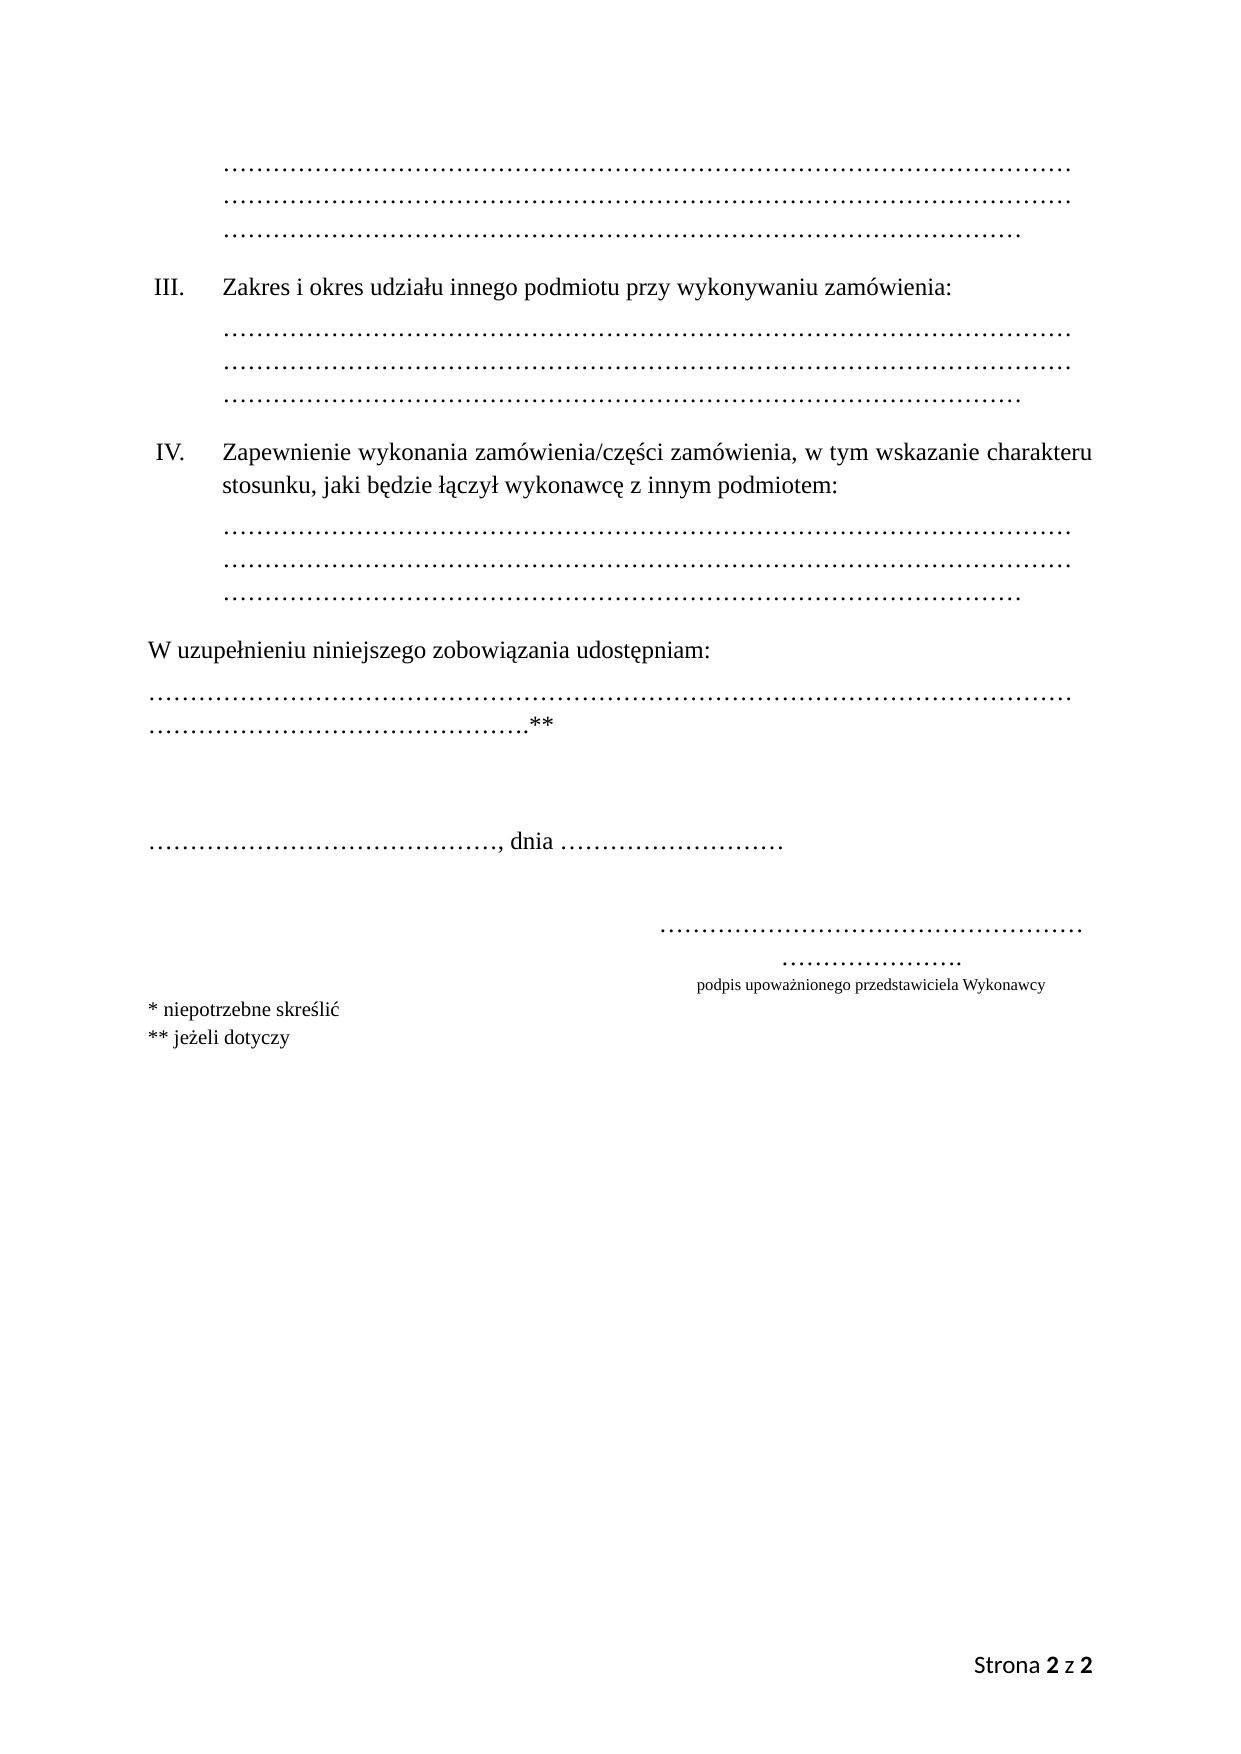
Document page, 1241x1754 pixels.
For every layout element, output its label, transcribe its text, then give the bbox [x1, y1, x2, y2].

text * niepotrzebne skreślić [148, 997, 1093, 1021]
text podpis upoważnionego przedstawiciela Wykonawcy [650, 975, 1093, 994]
text ……………………………………, dnia ……………………… [148, 826, 1093, 855]
list ………………………………………………………………………………………………………………………………………………………………………………………………………………………………………………………………………… [222, 313, 1093, 408]
list ………………………………………………………………………………………………………………………………………….** [148, 677, 1093, 739]
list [222, 148, 1093, 242]
text ………………………………………………………………. [650, 909, 1093, 971]
list Zapewnienie wykonania zamówienia/części zamówienia, w tym wskazanie charakteru stosunku, jaki będzie łączył wykonawcę z innym podmiotem: [185, 437, 1093, 499]
list Zakres i okres udziału innego podmiotu przy wykonywaniu zamówienia: [185, 272, 1093, 300]
list W uzupełnieniu niniejszego zobowiązania udostępniam: [148, 636, 1093, 664]
list ………………………………………………………………………………………………………………………………………………………………………………………………………………………………………………………………………… [222, 511, 1093, 606]
text ** jeżeli dotyczy [148, 1024, 1093, 1049]
